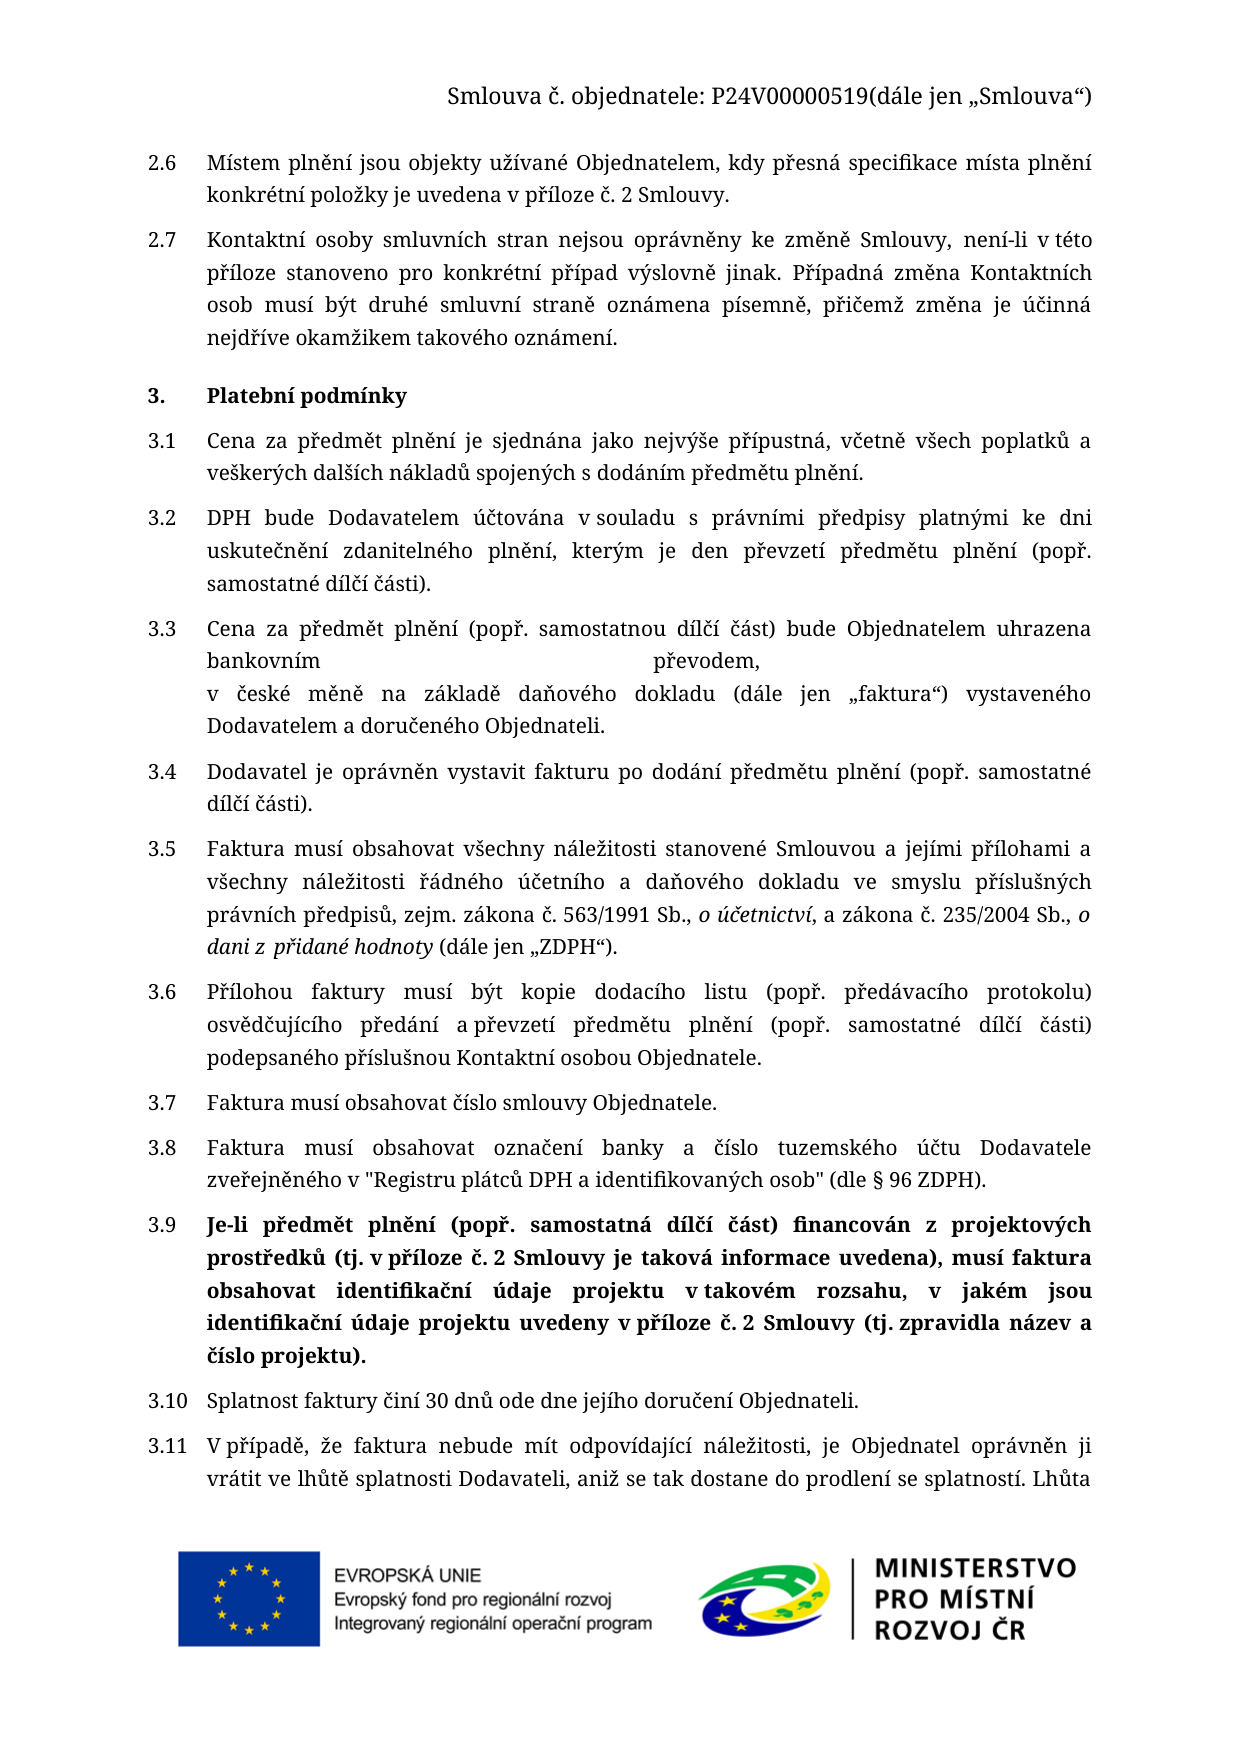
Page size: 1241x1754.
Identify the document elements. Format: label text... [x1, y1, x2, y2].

list Cena za předmět plnění (popř. samostatnou dílčí část) bude Objednatelem uhrazena bankovním převodem, v české měně na základě daňového dokladu (dále jen „faktura“) vystaveného Dodavatelem a doručeného Objednateli. [148, 614, 1093, 740]
list Je-li předmět plnění (popř. samostatná dílčí část) financován z projektových prostředků (tj. v příloze č. 2 Smlouvy je taková informace uvedena), musí faktura obsahovat identifikační údaje projektu v takovém rozsahu, v jakém jsou identifikační údaje projektu uvedeny v příloze č. 2 Smlouvy (tj. zpravidla název a číslo projektu). [148, 1211, 1093, 1369]
list Místem plnění jsou objekty užívané Objednatelem, kdy přesná specifikace místa plnění konkrétní položky je uvedena v příloze č. 2 Smlouvy. [148, 148, 1093, 209]
list Splatnost faktury činí 30 dnů ode dne jejího doručení Objednateli. [148, 1386, 1093, 1414]
list Faktura musí obsahovat označení banky a číslo tuzemského účtu Dodavatele zveřejněného v "Registru plátců DPH a identifikovaných osob" (dle § 96 ZDPH). [148, 1133, 1093, 1194]
picture [147, 1519, 1107, 1678]
list Cena za předmět plnění je sjednána jako nejvýše přípustná, včetně všech poplatků a veškerých dalších nákladů spojených s dodáním předmětu plnění. [148, 426, 1093, 487]
list Platební podmínky [148, 381, 1093, 409]
list Kontaktní osoby smluvních stran nejsou oprávněny ke změně Smlouvy, není-li v této příloze stanoveno pro konkrétní případ výslovně jinak. Případná změna Kontaktních osob musí být druhé smluvní straně oznámena písemně, přičemž změna je účinná nejdříve okamžikem takového oznámení. [148, 225, 1093, 352]
list Faktura musí obsahovat číslo smlouvy Objednatele. [148, 1088, 1093, 1116]
list Faktura musí obsahovat všechny náležitosti stanovené Smlouvou a jejími přílohami a všechny náležitosti řádného účetního a daňového dokladu ve smyslu příslušných právních předpisů, zejm. zákona č. 563/1991 Sb., o účetnictví, a zákona č. 235/2004 Sb., o dani z přidané hodnoty (dále jen „ZDPH“). [148, 834, 1093, 961]
list Přílohou faktury musí být kopie dodacího listu (popř. předávacího protokolu) osvědčujícího předání a převzetí předmětu plnění (popř. samostatné dílčí části) podepsaného příslušnou Kontaktní osobou Objednatele. [148, 977, 1093, 1071]
list Dodavatel je oprávněn vystavit fakturu po dodání předmětu plnění (popř. samostatné dílčí části). [148, 757, 1093, 818]
list DPH bude Dodavatelem účtována v souladu s právními předpisy platnými ke dni uskutečnění zdanitelného plnění, kterým je den převzetí předmětu plnění (popř. samostatné dílčí části). [148, 503, 1093, 597]
